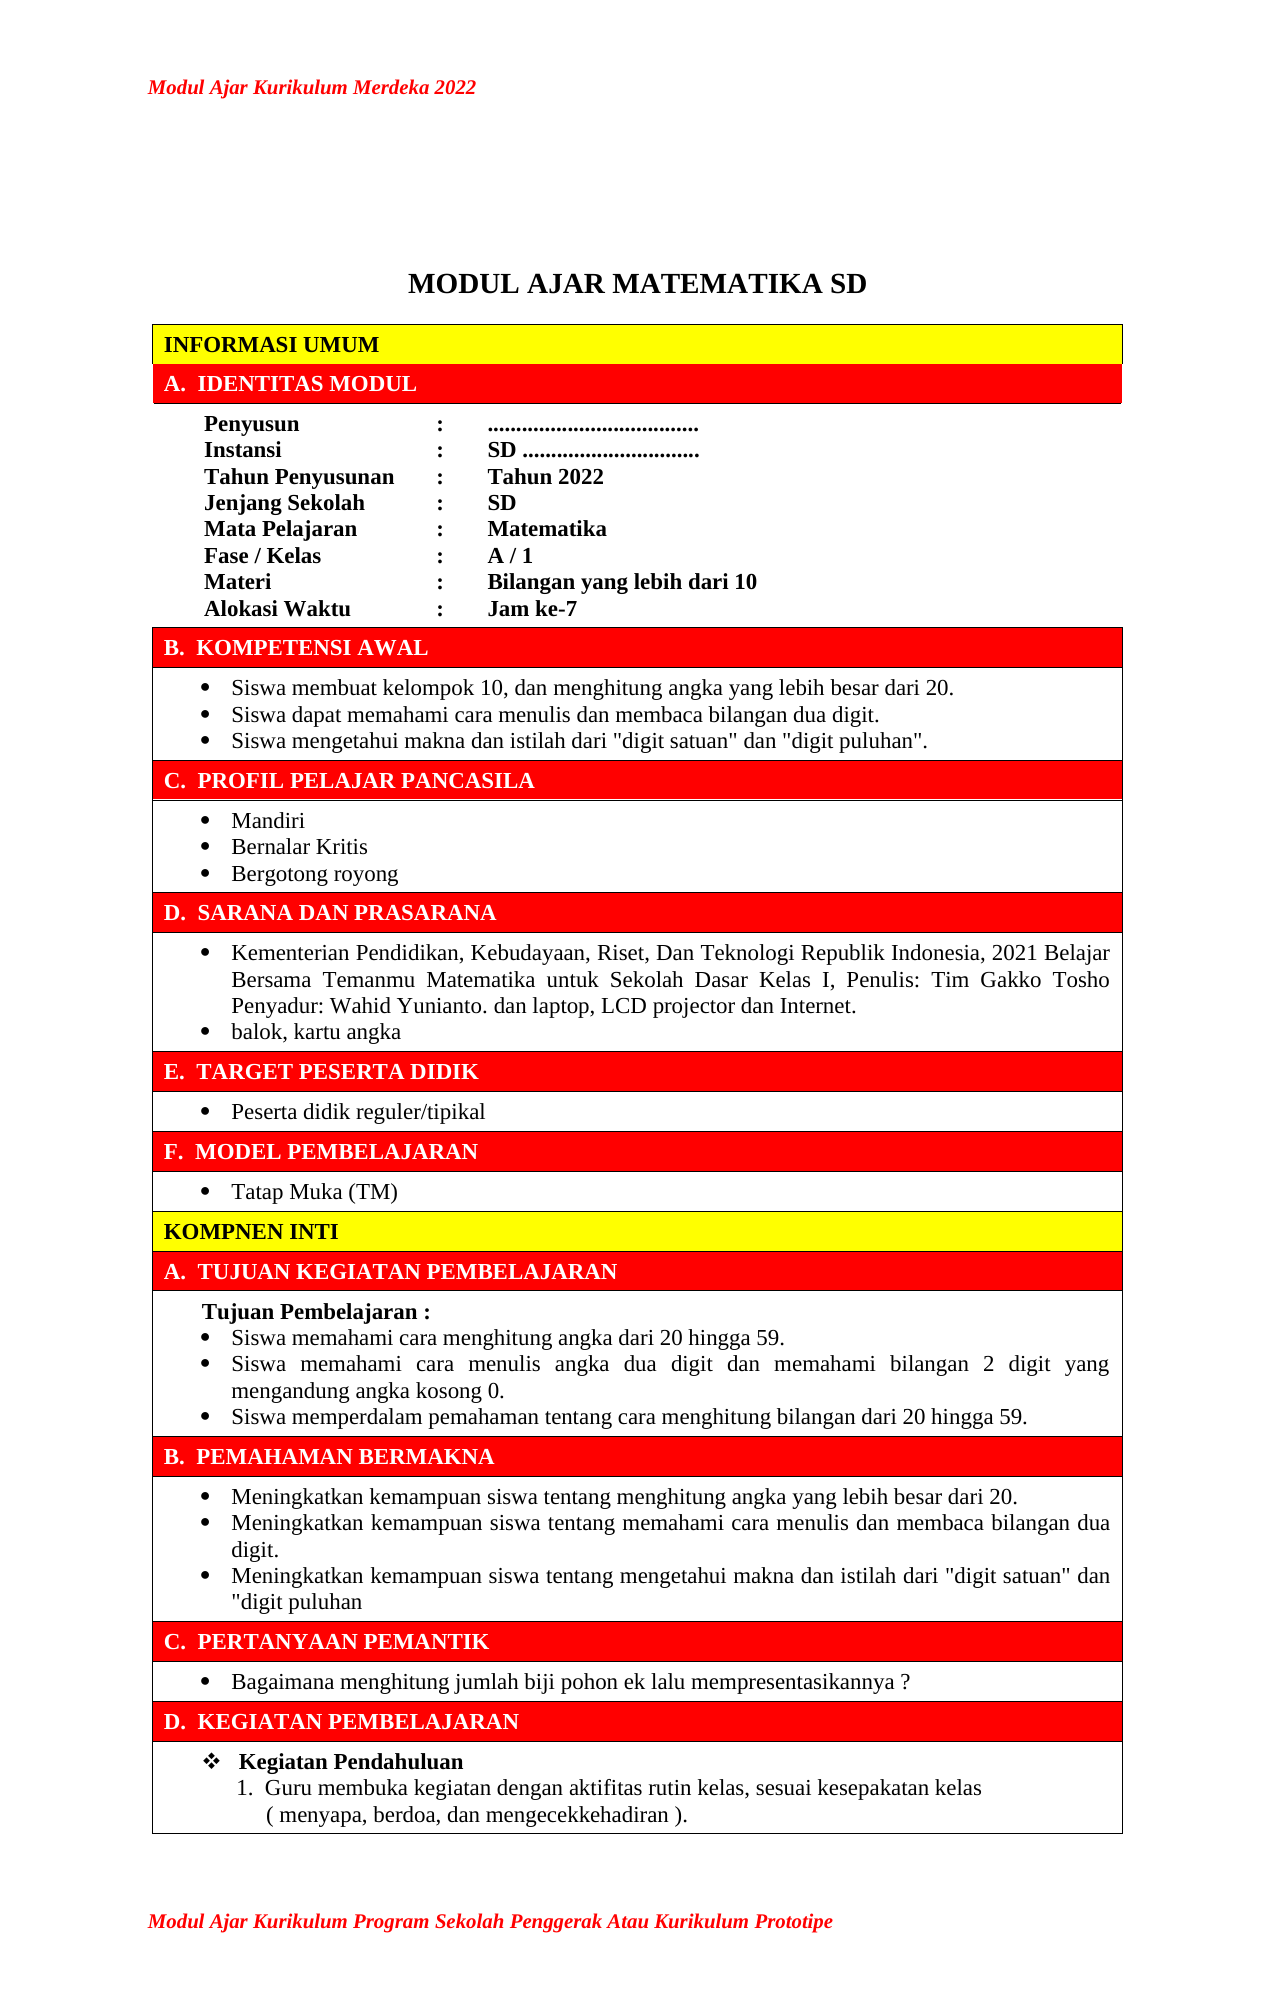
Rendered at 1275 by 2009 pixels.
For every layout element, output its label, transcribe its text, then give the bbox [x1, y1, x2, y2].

table_cell Bagaimana menghitung jumlah biji pohon ek lalu mempresentasikannya ? [153, 1662, 1122, 1701]
table_cell ..................................... SD ............................... Tahun 2022 SD Matematika A / 1 Bilangan yang lebih dari 10 Jam ke-7 [463, 403, 1122, 627]
table_cell C. PERTANYAAN PEMANTIK [153, 1622, 1122, 1661]
table_cell Penyusun Instansi Tahun Penyusunan Jenjang Sekolah Mata Pelajaran Fase / Kelas Materi Alokasi Waktu [153, 404, 417, 627]
table_cell E. TARGET PESERTA DIDIK [153, 1052, 1122, 1091]
table_cell A. TUJUAN KEGIATAN PEMBELAJARAN [153, 1252, 1122, 1290]
table_cell D. KEGIATAN PEMBELAJARAN [153, 1702, 1122, 1741]
table_header INFORMASI UMUM [153, 325, 1122, 364]
table_cell D. SARANA DAN PRASARANA [153, 893, 1122, 932]
table_cell : : : : : : : : [417, 404, 462, 627]
text MODUL AJAR MATEMATIKA SD [148, 266, 1127, 300]
table_cell Siswa membuat kelompok 10, dan menghitung angka yang lebih besar dari 20. Siswa dapat memahami cara menulis dan membaca bilangan dua digit. Siswa mengetahui makna dan istilah dari "digit satuan" dan "digit puluhan". [153, 668, 1122, 760]
table_cell B. KOMPETENSI AWAL [153, 628, 1122, 667]
table_cell Peserta didik reguler/tipikal [153, 1092, 1122, 1131]
table_cell Mandiri Bernalar Kritis Bergotong royong [153, 801, 1122, 892]
table_cell F. MODEL PEMBELAJARAN [153, 1132, 1122, 1171]
table_cell Tujuan Pembelajaran : Siswa memahami cara menghitung angka dari 20 hingga 59. Siswa memahami cara menulis angka dua digit dan memahami bilangan 2 digit yang mengandung angka kosong 0. Siswa memperdalam pemahaman tentang cara menghitung bilangan dari 20 hingga 59. [153, 1291, 1122, 1436]
table_cell KOMPNEN INTI [153, 1212, 1122, 1251]
table_cell Meningkatkan kemampuan siswa tentang menghitung angka yang lebih besar dari 20. Meningkatkan kemampuan siswa tentang memahami cara menulis dan membaca bilangan dua digit. Meningkatkan kemampuan siswa tentang mengetahui makna dan istilah dari "digit satuan" dan "digit puluhan [153, 1477, 1122, 1621]
table_cell B. PEMAHAMAN BERMAKNA [153, 1437, 1122, 1476]
table_cell Tatap Muka (TM) [153, 1172, 1122, 1211]
table_cell Kementerian Pendidikan, Kebudayaan, Riset, Dan Teknologi Republik Indonesia, 2021 Belajar Bersama Temanmu Matematika untuk Sekolah Dasar Kelas I, Penulis: Tim Gakko Tosho Penyadur: Wahid Yunianto. dan laptop, LCD projector dan Internet. balok, kartu angka [153, 933, 1122, 1051]
table_cell A. IDENTITAS MODUL [153, 364, 1122, 403]
table_cell C. PROFIL PELAJAR PANCASILA [153, 761, 1122, 799]
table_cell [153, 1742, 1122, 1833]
